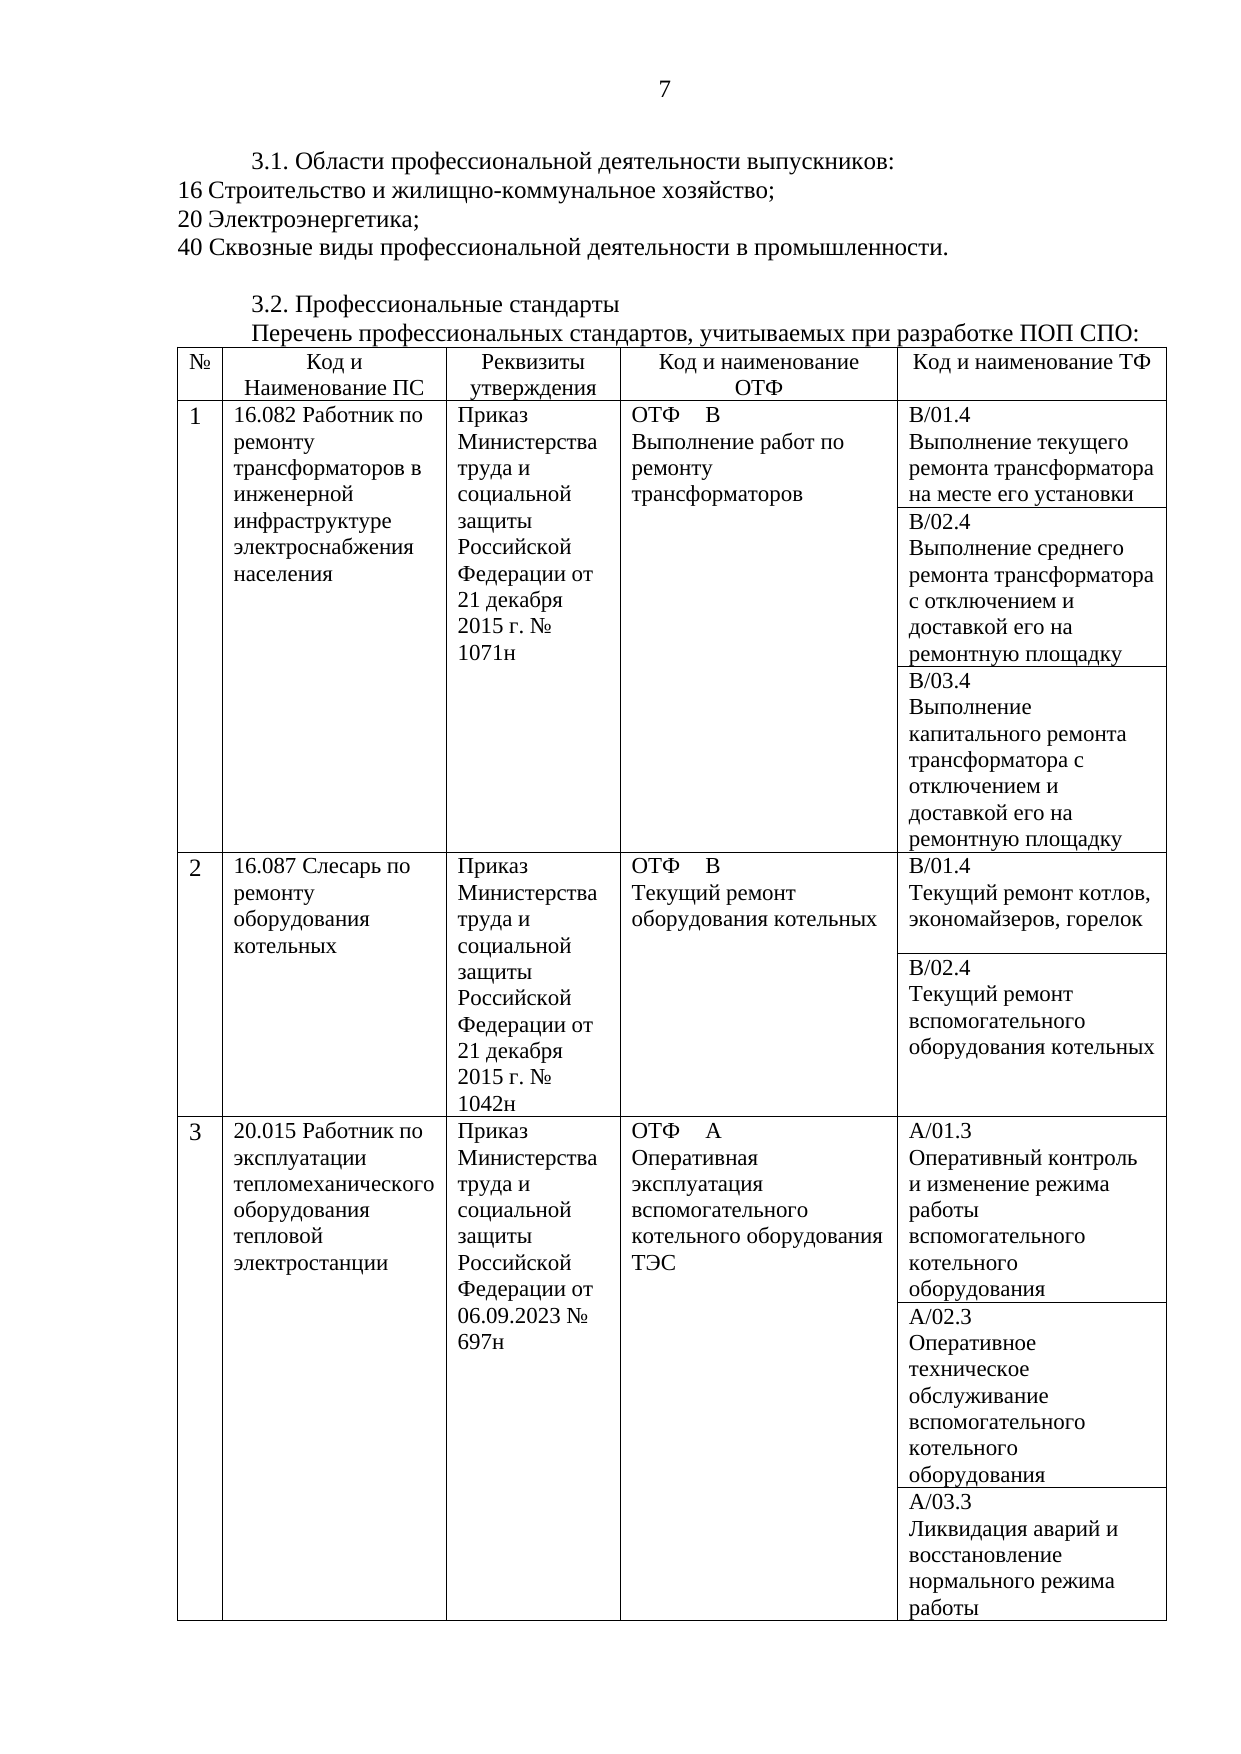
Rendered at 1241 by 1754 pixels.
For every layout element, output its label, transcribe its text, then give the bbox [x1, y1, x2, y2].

text Перечень профессиональных стандартов, учитываемых при разработке ПОП СПО: [177, 318, 1152, 347]
table_cell В/01.4 Текущий ремонт котлов, экономайзеров, горелок [898, 853, 1166, 953]
table_cell В/01.4 Выполнение текущего ремонта трансформатора на месте его установки [898, 401, 1166, 507]
table_cell 16.087 Слесарь по ремонту оборудования котельных [223, 853, 446, 1116]
table_cell Приказ Министерства труда и социальной защиты Российской Федерации от 06.09.2023 № 697н [447, 1117, 620, 1620]
text 3.1. Области профессиональной деятельности выпускников: [177, 146, 1152, 175]
table_cell A/02.3 Оперативное техническое обслуживание вспомогательного котельного оборудования [898, 1303, 1166, 1487]
table_cell В/02.4 Текущий ремонт вспомогательного оборудования котельных [898, 954, 1166, 1116]
table_cell В/03.4 Выполнение капитального ремонта трансформатора с отключением и доставкой его на ремонтную площадку [898, 667, 1166, 852]
text 40 Сквозные виды профессиональной деятельности в промышленности. [177, 232, 1152, 261]
table_cell ОТФ А Оперативная эксплуатация вспомогательного котельного оборудования ТЭС [621, 1117, 897, 1620]
table_cell В/02.4 Выполнение среднего ремонта трансформатора с отключением и доставкой его на ремонтную площадку [898, 508, 1166, 666]
table_cell 20.015 Работник по эксплуатации тепломеханического оборудования тепловой электростанции [223, 1117, 446, 1620]
table_header Код и наименование ТФ [898, 348, 1166, 400]
table_cell ОТФ B Текущий ремонт оборудования котельных [621, 853, 897, 1116]
table_cell A/01.3 Оперативный контроль и изменение режима работы вспомогательного котельного оборудования [898, 1117, 1166, 1302]
table_header Код и наименование ОТФ [621, 348, 897, 400]
text 16 Строительство и жилищно-коммунальное хозяйство; [177, 175, 1152, 204]
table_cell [898, 1488, 1166, 1620]
table_cell 3 [178, 1117, 222, 1620]
table_cell Приказ Министерства труда и социальной защиты Российской Федерации от 21 декабря 2015 г. № 1042н [447, 853, 620, 1116]
table_cell ОТФ В Выполнение работ по ремонту трансформаторов [621, 401, 897, 852]
table_header Код и Наименование ПС [223, 348, 446, 400]
table_header № [178, 348, 222, 400]
text 20 Электроэнергетика; [177, 204, 1152, 232]
table_header Реквизиты утверждения [447, 348, 620, 400]
table_cell 1 [178, 401, 222, 852]
table_cell Приказ Министерства труда и социальной защиты Российской Федерации от 21 декабря 2015 г. № 1071н [447, 401, 620, 852]
table_cell 2 [178, 853, 222, 1116]
text 3.2. Профессиональные стандарты [177, 289, 1152, 318]
table_cell 16.082 Работник по ремонту трансформаторов в инженерной инфраструктуре электроснабжения населения [223, 401, 446, 852]
